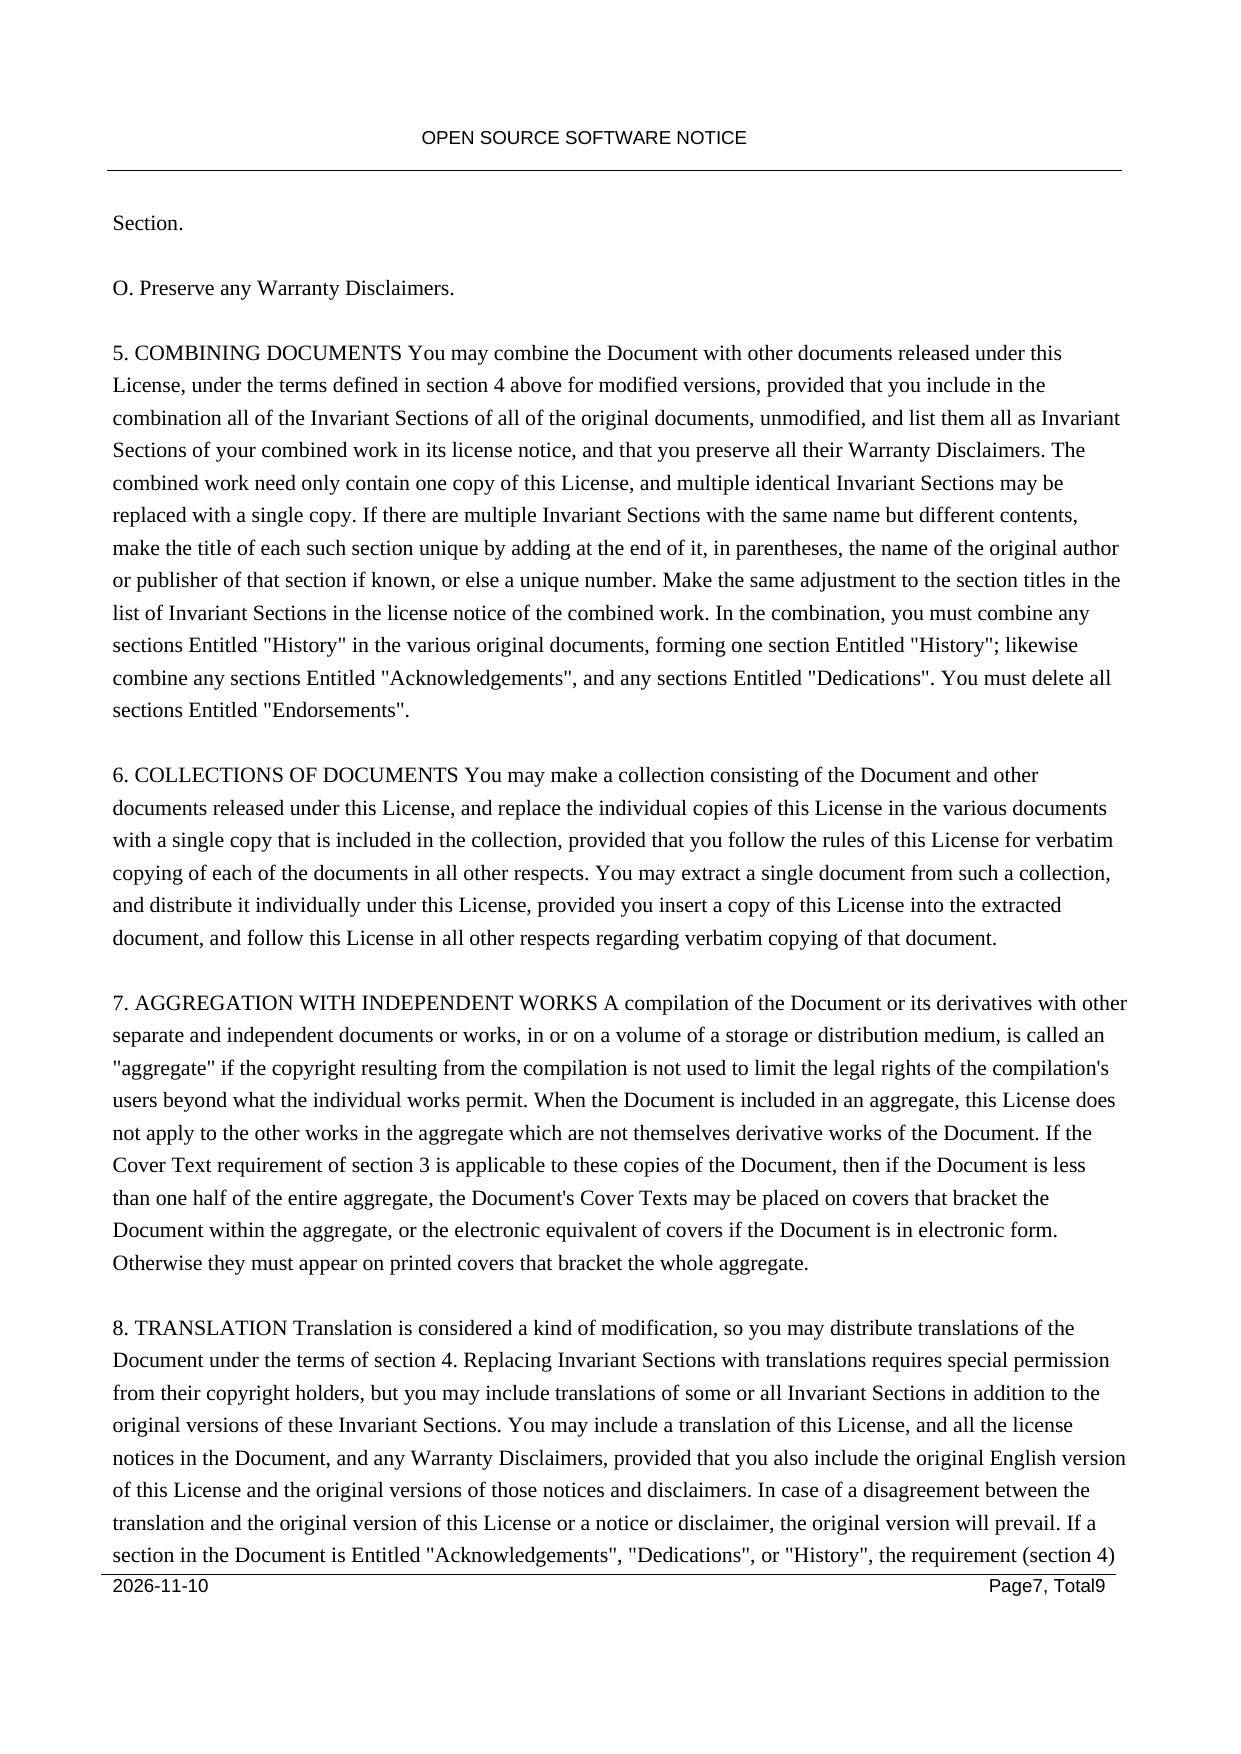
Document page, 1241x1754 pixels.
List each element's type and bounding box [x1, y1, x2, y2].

text [112, 206, 1128, 1571]
